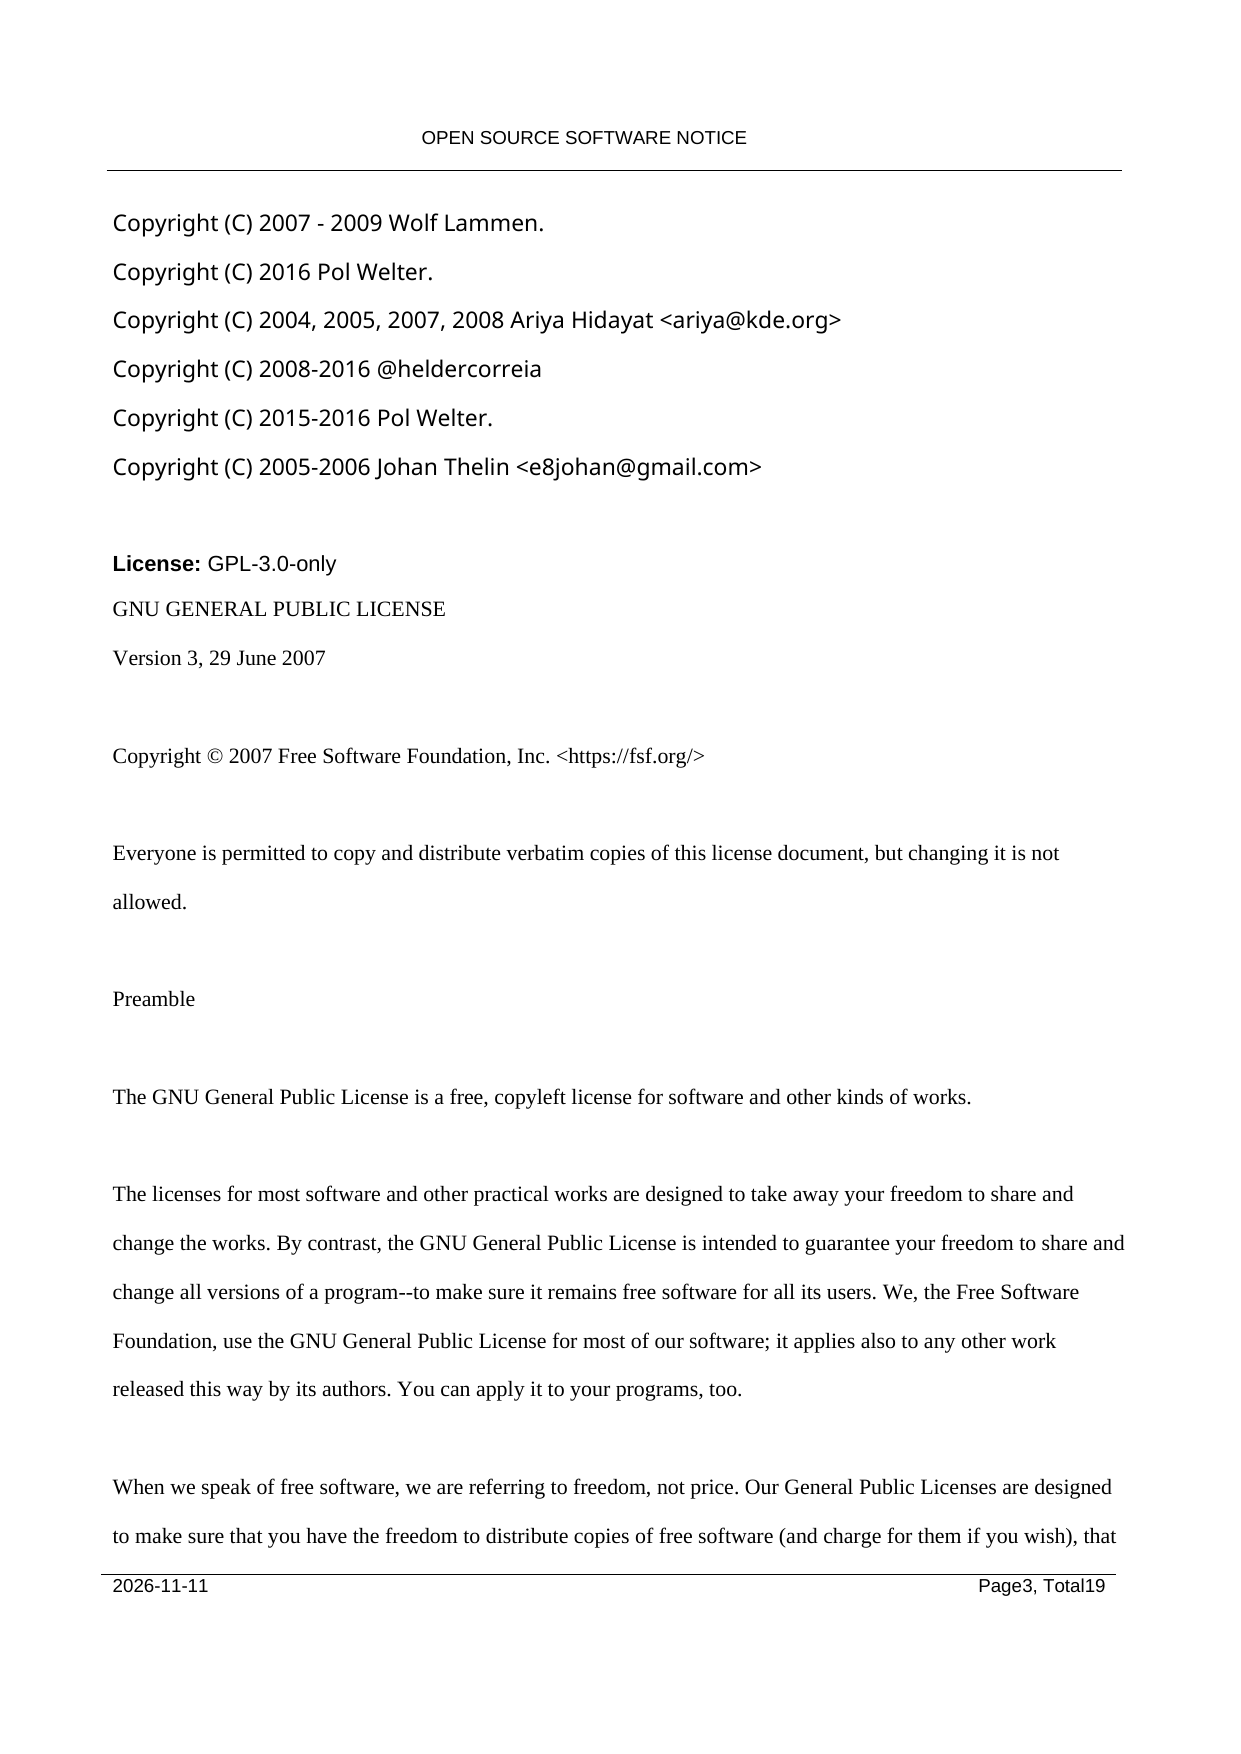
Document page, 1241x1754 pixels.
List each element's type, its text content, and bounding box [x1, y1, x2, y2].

text License: GPL-3.0-only [112, 548, 1128, 580]
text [112, 593, 1128, 1551]
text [112, 206, 1128, 531]
